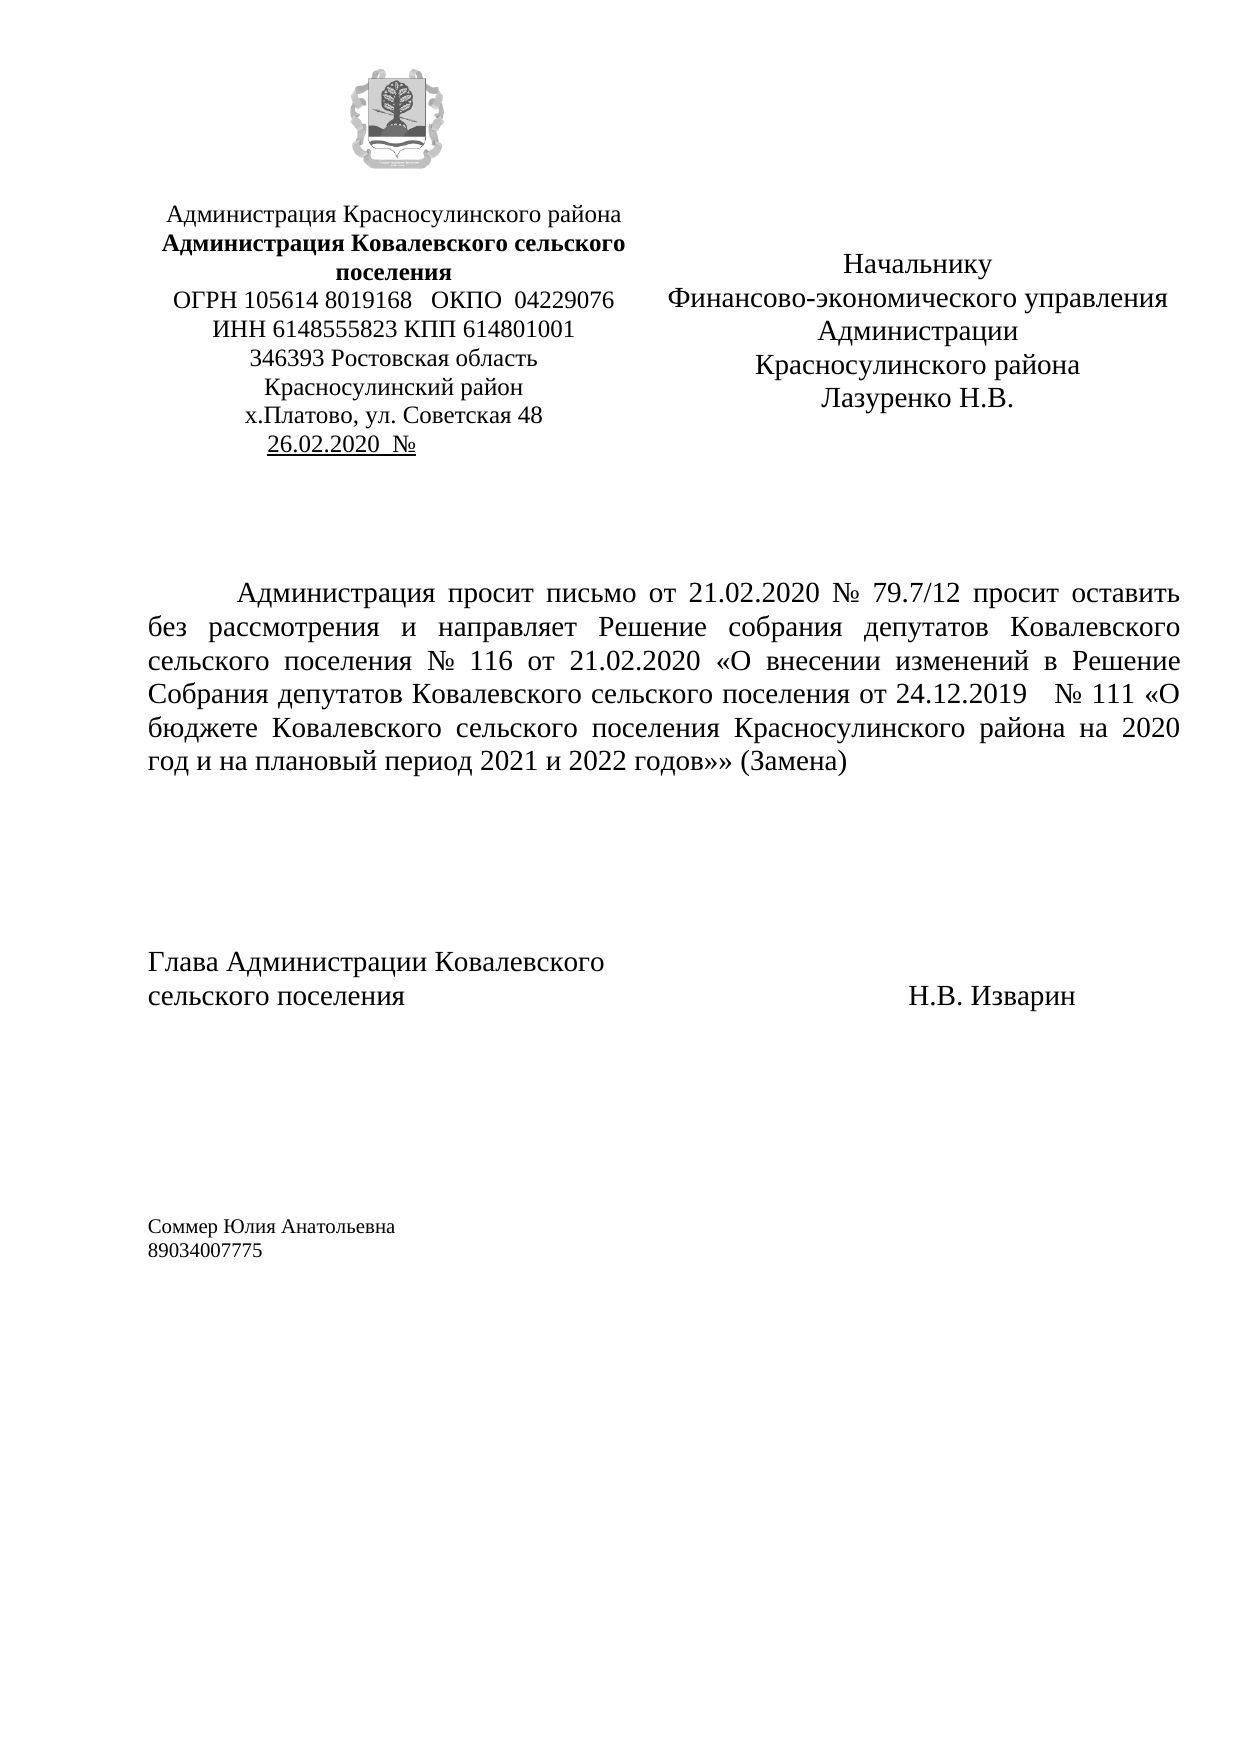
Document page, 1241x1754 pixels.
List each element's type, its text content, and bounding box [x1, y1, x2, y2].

text Администрация просит письмо от 21.02.2020 № 79.7/12 просит оставить без рассмотрения и направляет Решение собрания депутатов Ковалевского сельского поселения № 116 от 21.02.2020 «О внесении изменений в Решение Собрания депутатов Ковалевского сельского поселения от 24.12.2019 № 111 «О бюджете Ковалевского сельского поселения Красносулинского района на 2020 год и на плановый период 2021 и 2022 годов»» (Замена) [148, 576, 1181, 777]
table_header Администрация Красносулинского района Администрация Ковалевского сельского поселения ОГРН 105614 8019168 ОКПО 04229076 ИНН 6148555823 КПП 614801001 346393 Ростовская область Красносулинский район х.Платово, ул. Советская 48 26.02.2020 № [143, 21, 649, 513]
text 89034007775 [148, 1238, 1181, 1262]
text Соммер Юлия Анатольевна [148, 1213, 1181, 1238]
picture [348, 69, 445, 171]
text сельского поселения Н.В. Изварин [148, 978, 1181, 1012]
text Глава Администрации Ковалевского [148, 944, 1181, 978]
table_header Начальнику Финансово-экономического управления Администрации Красносулинского района Лазуренко Н.В. [650, 21, 1186, 513]
